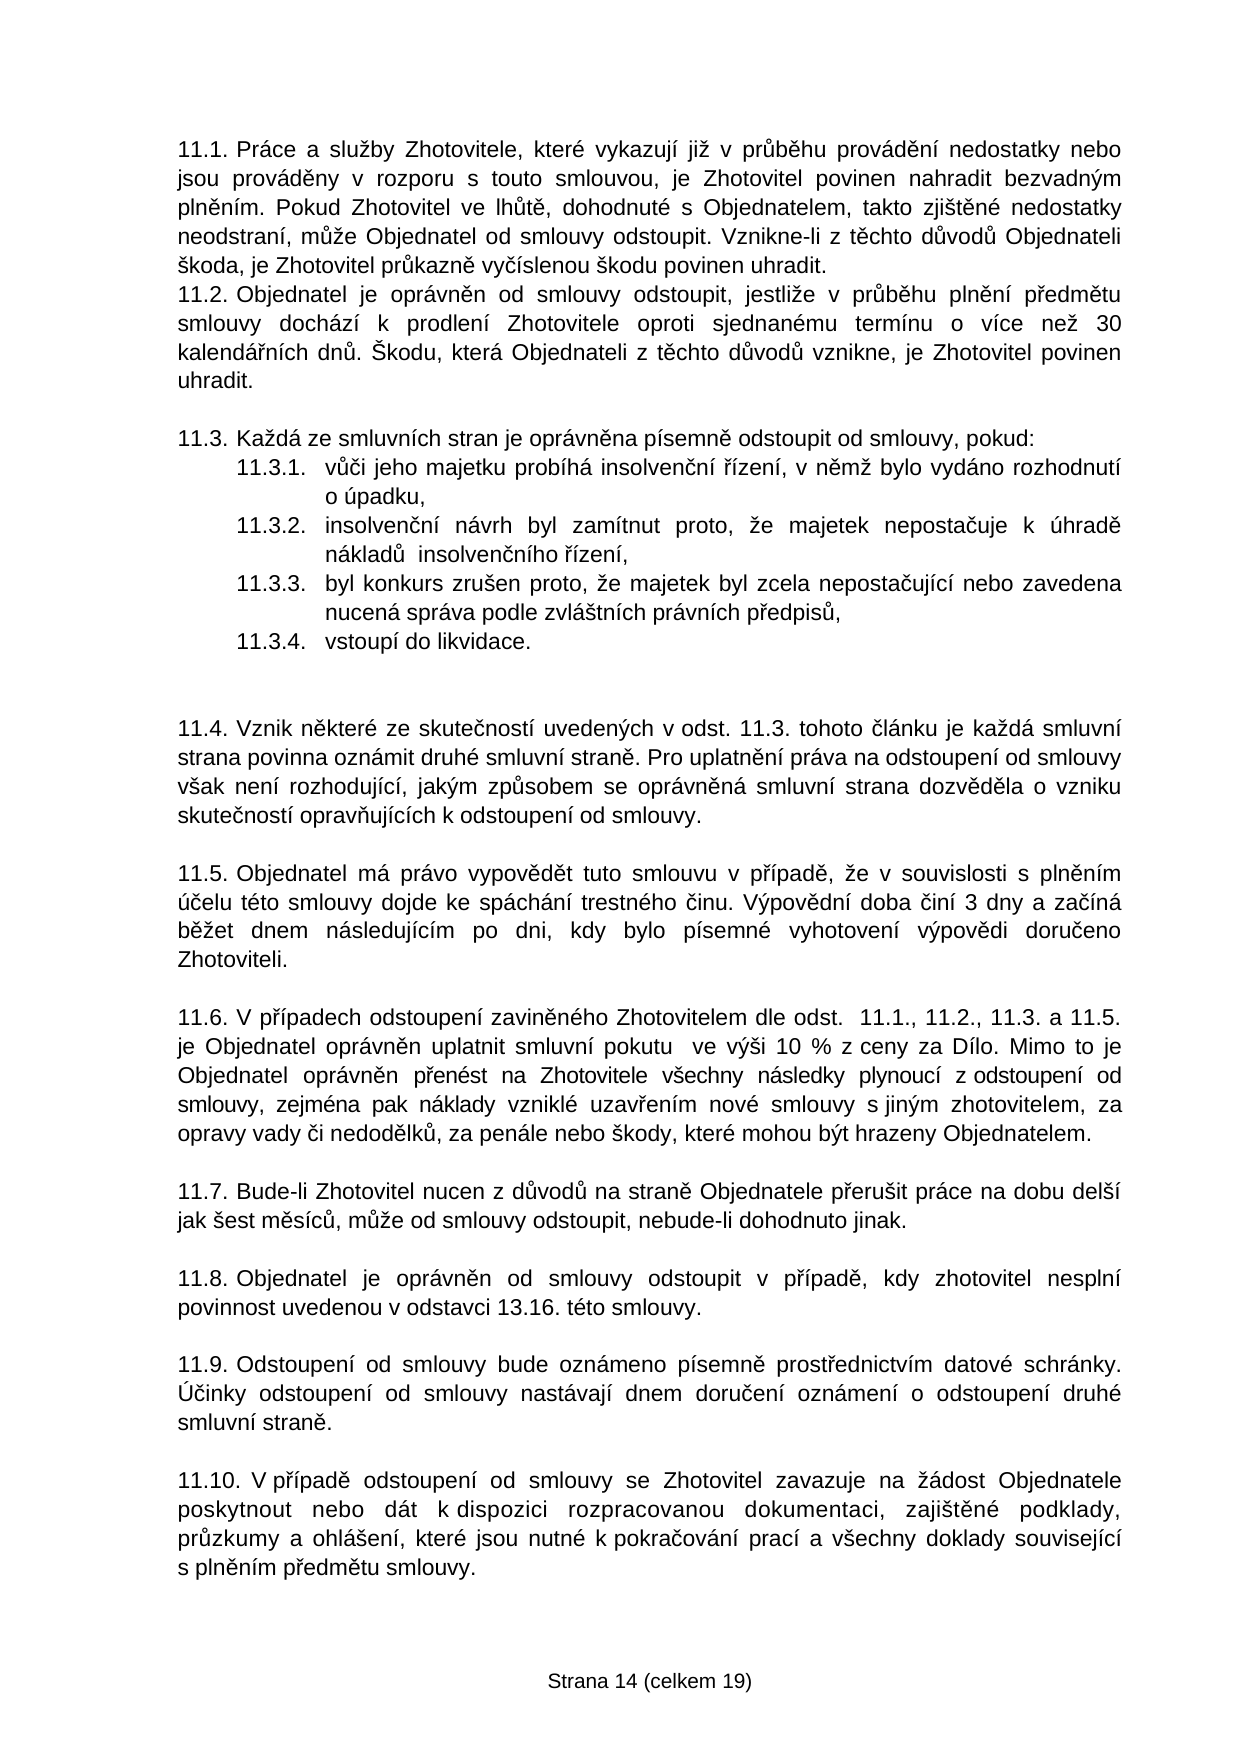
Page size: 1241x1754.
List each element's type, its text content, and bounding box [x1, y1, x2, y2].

list Objednatel je oprávněn od smlouvy odstoupit, jestliže v průběhu plnění předmětu smlouvy dochází k prodlení Zhotovitele oproti sjednanému termínu o více než 30 kalendářních dnů. Škodu, která Objednateli z těchto důvodů vznikne, je Zhotovitel povinen uhradit. [177, 281, 1122, 394]
list Bude-li Zhotovitel nucen z důvodů na straně Objednatele přerušit práce na dobu delší jak šest měsíců, může od smlouvy odstoupit, nebude-li dohodnuto jinak. [177, 1178, 1122, 1233]
list vstoupí do likvidace. [236, 628, 1122, 654]
list V případě odstoupení od smlouvy se Zhotovitel zavazuje na žádost Objednatele poskytnout nebo dát k dispozici rozpracovanou dokumentaci, zajištěné podklady, průzkumy a ohlášení, které jsou nutné k pokračování prací a všechny doklady související s plněním předmětu smlouvy. [177, 1467, 1122, 1580]
list insolvenční návrh byl zamítnut proto, že majetek nepostačuje k úhradě nákladů insolvenčního řízení, [236, 512, 1122, 567]
list Práce a služby Zhotovitele, které vykazují již v průběhu provádění nedostatky nebo jsou prováděny v rozporu s touto smlouvou, je Zhotovitel povinen nahradit bezvadným plněním. Pokud Zhotovitel ve lhůtě, dohodnuté s Objednatelem, takto zjištěné nedostatky neodstraní, může Objednatel od smlouvy odstoupit. Vznikne-li z těchto důvodů Objednateli škoda, je Zhotovitel průkazně vyčíslenou škodu povinen uhradit. [177, 136, 1122, 278]
list Vznik některé ze skutečností uvedených v odst. 11.3. tohoto článku je každá smluvní strana povinna oznámit druhé smluvní straně. Pro uplatnění práva na odstoupení od smlouvy však není rozhodující, jakým způsobem se oprávněná smluvní strana dozvěděla o vzniku skutečností opravňujících k odstoupení od smlouvy. [177, 715, 1122, 828]
list byl konkurs zrušen proto, že majetek byl zcela nepostačující nebo zavedena nucená správa podle zvláštních právních předpisů, [236, 570, 1122, 625]
list Objednatel je oprávněn od smlouvy odstoupit v případě, kdy zhotovitel nesplní povinnost uvedenou v odstavci 13.16. této smlouvy. [177, 1264, 1122, 1320]
list vůči jeho majetku probíhá insolvenční řízení, v němž bylo vydáno rozhodnutí o úpadku, [236, 454, 1122, 509]
list V případech odstoupení zaviněného Zhotovitelem dle odst. 11.1., 11.2., 11.3. a 11.5. je Objednatel oprávněn uplatnit smluvní pokutu ve výši 10 % z ceny za Dílo. Mimo to je Objednatel oprávněn přenést na Zhotovitele všechny následky plynoucí z odstoupení od smlouvy, zejména pak náklady vzniklé uzavřením nové smlouvy s jiným zhotovitelem, za opravy vady či nedodělků, za penále nebo škody, které mohou být hrazeny Objednatelem. [177, 1004, 1122, 1146]
list Každá ze smluvních stran je oprávněna písemně odstoupit od smlouvy, pokud: [177, 425, 1122, 452]
list Objednatel má právo vypovědět tuto smlouvu v případě, že v souvislosti s plněním účelu této smlouvy dojde ke spáchání trestného činu. Výpovědní doba činí 3 dny a začíná běžet dnem následujícím po dni, kdy bylo písemné vyhotovení výpovědi doručeno Zhotoviteli. [177, 859, 1122, 973]
list Odstoupení od smlouvy bude oznámeno písemně prostřednictvím datové schránky. Účinky odstoupení od smlouvy nastávají dnem doručení oznámení o odstoupení druhé smluvní straně. [177, 1351, 1122, 1436]
